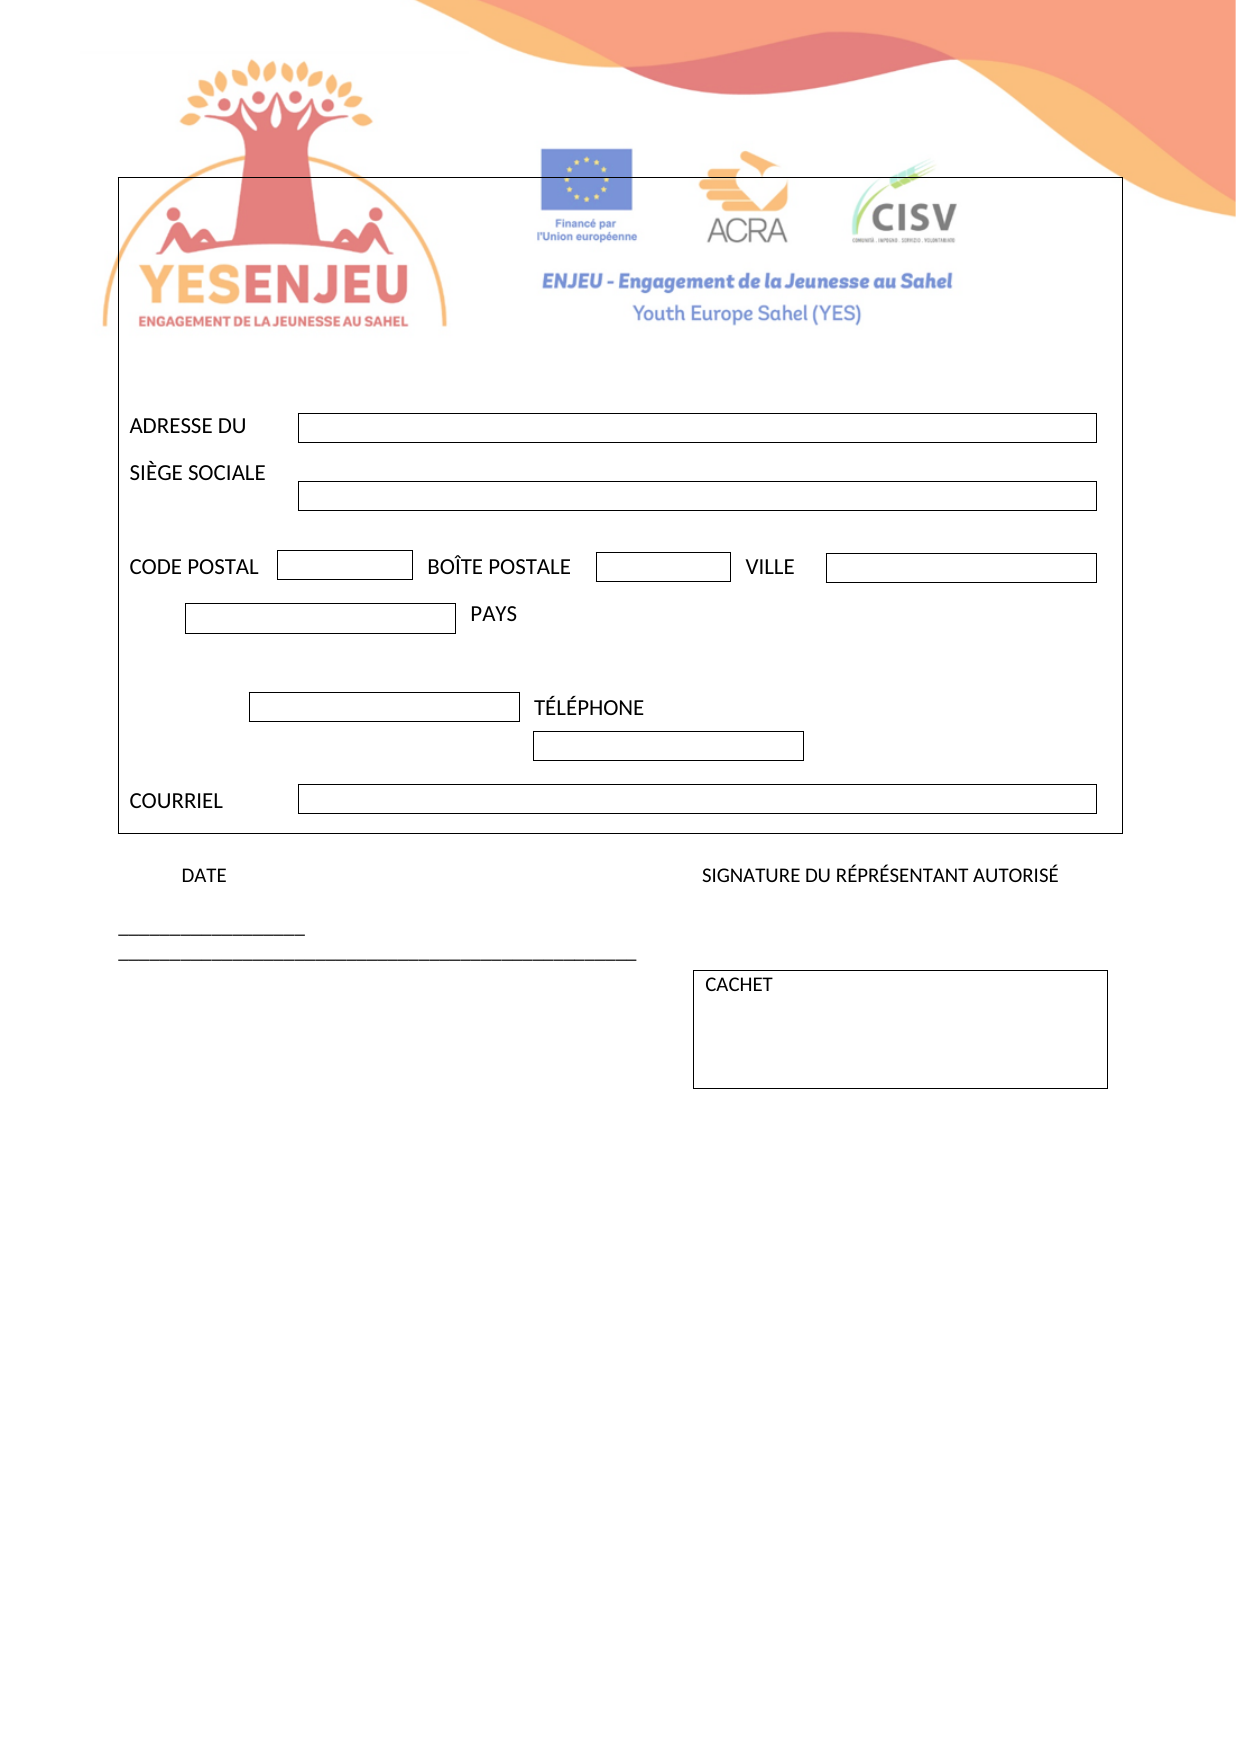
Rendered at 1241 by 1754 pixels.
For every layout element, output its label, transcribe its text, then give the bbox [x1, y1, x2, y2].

text DATE SIGNATURE DU RÉPRÉSENTANT AUTORISÉ [118, 862, 1122, 888]
text __________________ __________________________________________________ [118, 913, 1122, 964]
picture [0, 0, 1236, 363]
table_header CACHET [694, 971, 1107, 1087]
